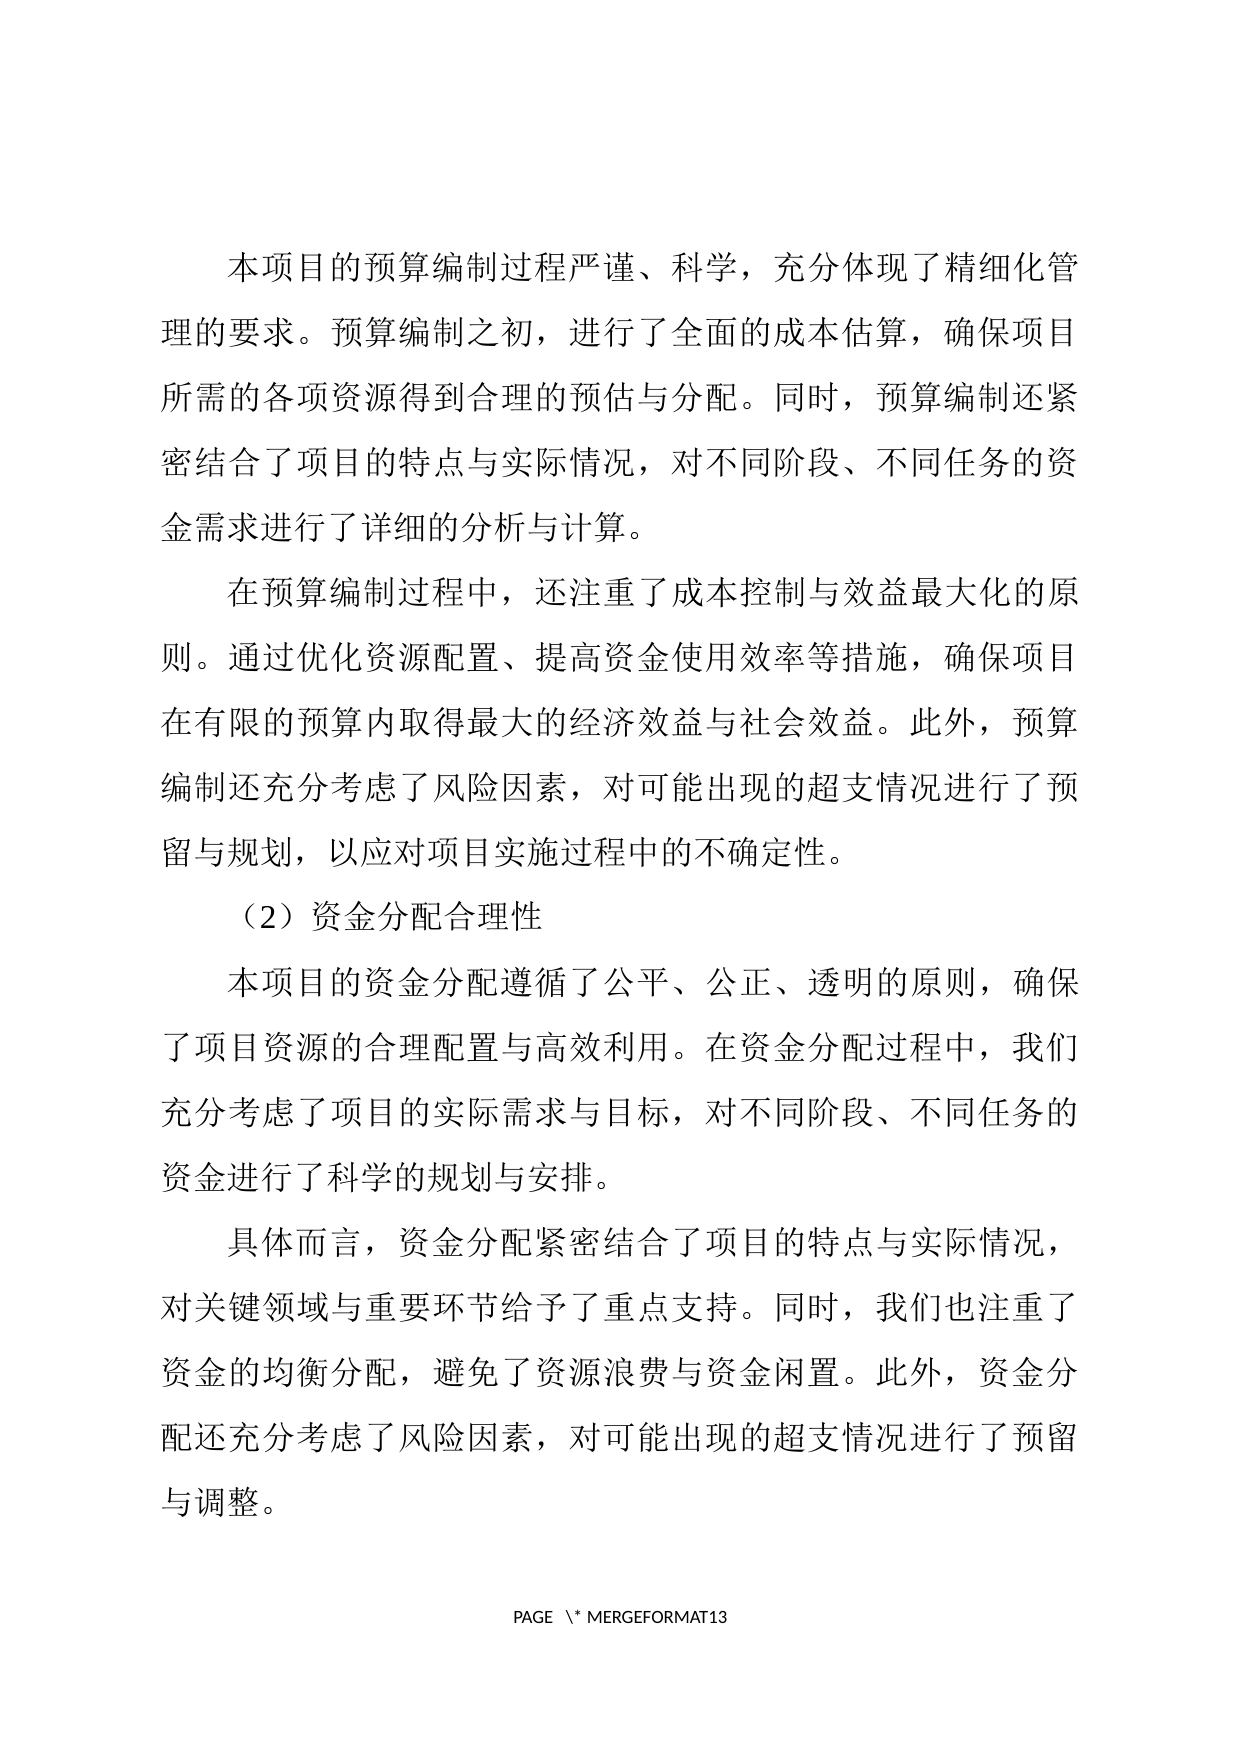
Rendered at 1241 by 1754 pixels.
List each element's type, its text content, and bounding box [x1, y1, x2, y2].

text 在预算编制过程中，还注重了成本控制与效益最大化的原则。通过优化资源配置、提高资金使用效率等措施，确保项目在有限的预算内取得最大的经济效益与社会效益。此外，预算编制还充分考虑了风险因素，对可能出现的超支情况进行了预留与规划，以应对项目实施过程中的不确定性。 [159, 558, 1081, 883]
text 具体而言，资金分配紧密结合了项目的特点与实际情况，对关键领域与重要环节给予了重点支持。同时，我们也注重了资金的均衡分配，避免了资源浪费与资金闲置。此外，资金分配还充分考虑了风险因素，对可能出现的超支情况进行了预留与调整。 [159, 1208, 1081, 1533]
text 本项目的资金分配遵循了公平、公正、透明的原则，确保了项目资源的合理配置与高效利用。在资金分配过程中，我们充分考虑了项目的实际需求与目标，对不同阶段、不同任务的资金进行了科学的规划与安排。 [159, 948, 1081, 1208]
text （2）资金分配合理性 [159, 883, 1081, 948]
text 本项目的预算编制过程严谨、科学，充分体现了精细化管理的要求。预算编制之初，进行了全面的成本估算，确保项目所需的各项资源得到合理的预估与分配。同时，预算编制还紧密结合了项目的特点与实际情况，对不同阶段、不同任务的资金需求进行了详细的分析与计算。 [159, 233, 1081, 558]
